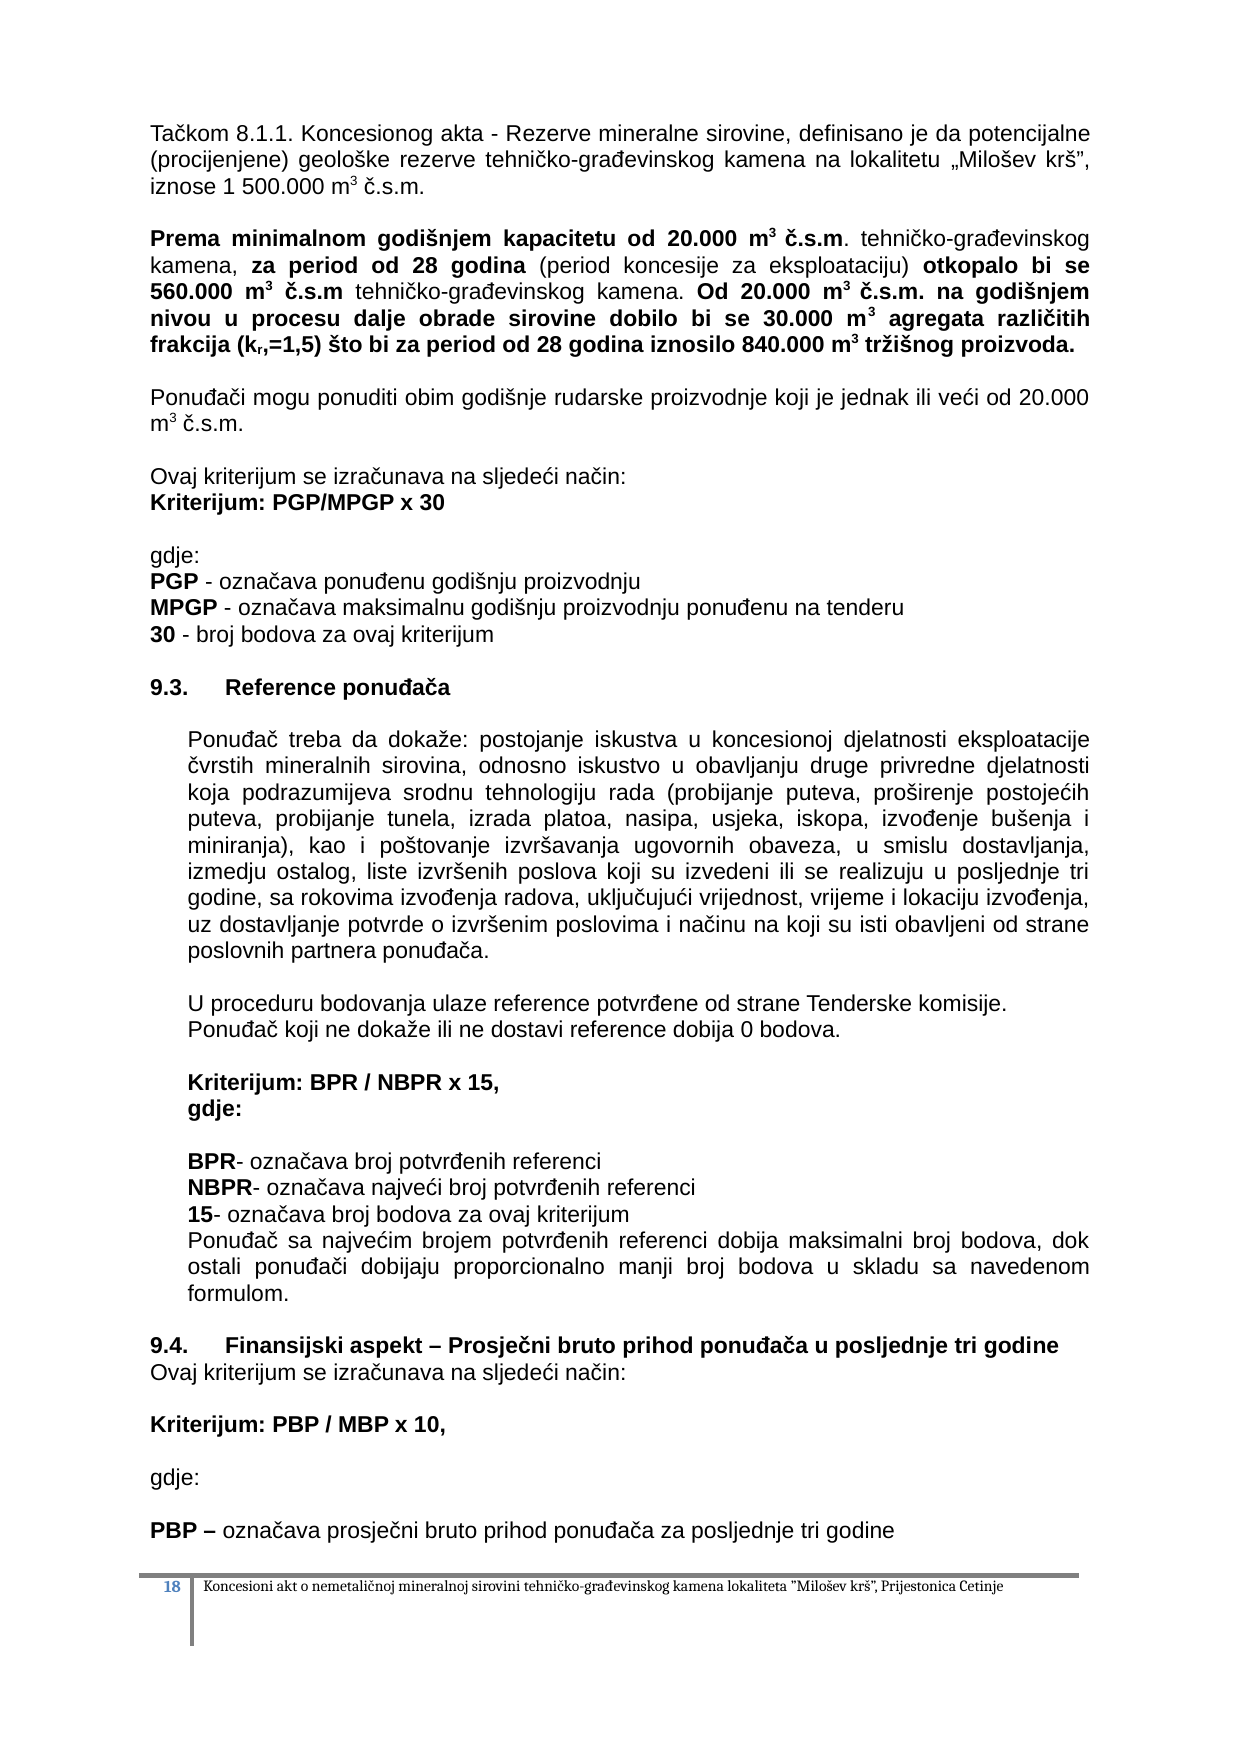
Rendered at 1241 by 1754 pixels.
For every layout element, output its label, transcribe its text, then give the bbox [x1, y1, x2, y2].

text Kriterijum: PGP/MPGP x 30 [150, 489, 1090, 515]
text Ovaj kriterijum se izračunava na sljedeći način: [150, 1359, 1090, 1385]
subtitle Finansijski aspekt – Prosječni bruto prihod ponuđača u posljednje tri godine [150, 1332, 1090, 1359]
text Ponuđač sa najvećim brojem potvrđenih referenci dobija maksimalni broj bodova, dok ostali ponuđači dobijaju proporcionalno manji broj bodova u skladu sa navedenom formulom. [187, 1227, 1090, 1306]
text gdje: [150, 1095, 1090, 1121]
text Ponuđači mogu ponuditi obim godišnje rudarske proizvodnje koji je jednak ili veći od 20.000 m3 č.s.m. [150, 383, 1090, 436]
text Tačkom 8.1.1. Koncesionog akta - Rezerve mineralne sirovine, definisano je da potencijalne (procijenjene) geološke rezerve tehničko-građevinskog kamena na lokalitetu „Milošev krš”, iznose 1 500.000 m3 č.s.m. [150, 120, 1090, 199]
text gdje: [150, 542, 1090, 568]
text BPR- označava broj potvrđenih referenci [150, 1148, 1090, 1174]
text PBP – označava prosječni bruto prihod ponuđača za posljednje tri godine [150, 1517, 1090, 1543]
text Ovaj kriterijum se izračunava na sljedeći način: [150, 463, 1090, 489]
text Kriterijum: BPR / NBPR x 15, [150, 1069, 1090, 1095]
text gdje: [150, 1464, 1090, 1490]
text NBPR- označava najveći broj potvrđenih referenci [150, 1174, 1090, 1201]
text Prema minimalnom godišnjem kapacitetu od 20.000 m3 č.s.m. tehničko-građevinskog kamena, za period od 28 godina (period koncesije za eksploataciju) otkopalo bi se 560.000 m3 č.s.m tehničko-građevinskog kamena. Od 20.000 m3 č.s.m. na godišnjem nivou u procesu dalje obrade sirovine dobilo bi se 30.000 m3 agregata različitih frakcija (kr,=1,5) što bi za period od 28 godina iznosilo 840.000 m3 tržišnog proizvoda. [150, 225, 1090, 357]
text PGP - označava ponuđenu godišnju proizvodnju [150, 568, 1090, 594]
text 15- označava broj bodova za ovaj kriterijum [150, 1201, 1090, 1227]
text Ponuđač treba da dokaže: postojanje iskustva u koncesionoj djelatnosti eksploatacije čvrstih mineralnih sirovina, odnosno iskustvo u obavljanju druge privredne djelatnosti koja podrazumijeva srodnu tehnologiju rada (probijanje puteva, proširenje postojećih puteva, probijanje tunela, izrada platoa, nasipa, usjeka, iskopa, izvođenje bušenja i miniranja), kao i poštovanje izvršavanja ugovornih obaveza, u smislu dostavljanja, izmedju ostalog, liste izvršenih poslova koji su izvedeni ili se realizuju u posljednje tri godine, sa rokovima izvođenja radova, uključujući vrijednost, vrijeme i lokaciju izvođenja, uz dostavljanje potvrde o izvršenim poslovima i načinu na koji su isti obavljeni od strane poslovnih partnera ponuđača. [187, 726, 1090, 963]
text Ponuđač koji ne dokaže ili ne dostavi reference dobija 0 bodova. [187, 1016, 1090, 1042]
text 30 - broj bodova za ovaj kriterijum [150, 621, 1090, 647]
text MPGP - označava maksimalnu godišnju proizvodnju ponuđenu na tenderu [150, 594, 1090, 621]
text Kriterijum: PBP / MBP x 10, [150, 1411, 1090, 1438]
text U proceduru bodovanja ulaze reference potvrđene od strane Tenderske komisije. [187, 990, 1090, 1016]
subtitle Reference ponuđača [150, 673, 1090, 700]
